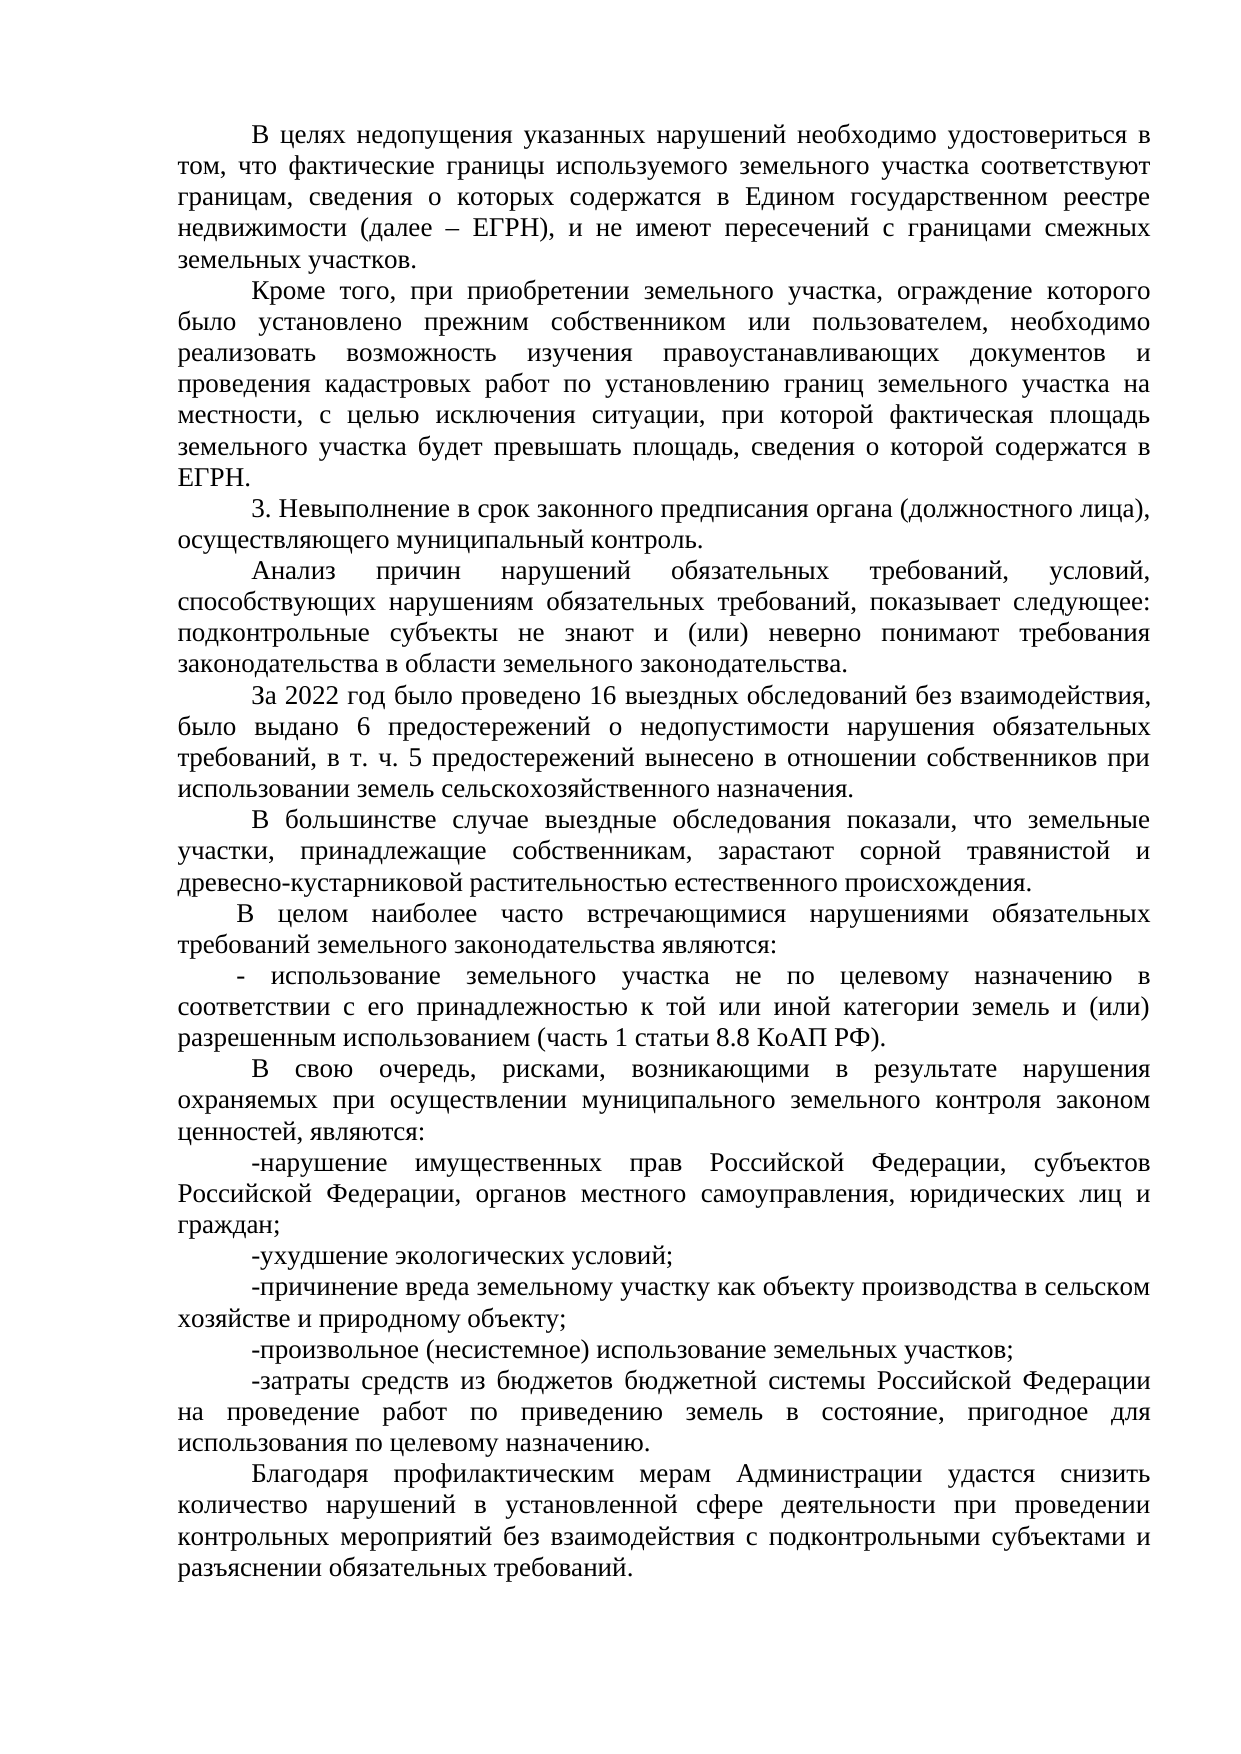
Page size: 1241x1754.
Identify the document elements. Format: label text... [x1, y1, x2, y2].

text За 2022 год было проведено 16 выездных обследований без взаимодействия, было выдано 6 предостережений о недопустимости нарушения обязательных требований, в т. ч. 5 предостережений вынесено в отношении собственников при использовании земель сельскохозяйственного назначения. [177, 679, 1152, 803]
text - использование земельного участка не по целевому назначению в соответствии с его принадлежностью к той или иной категории земель и (или) разрешенным использованием (часть 1 статьи 8.8 КоАП РФ). [177, 959, 1152, 1052]
text В большинстве случае выездные обследования показали, что земельные участки, принадлежащие собственникам, зарастают сорной травянистой и древесно-кустарниковой растительностью естественного происхождения. [177, 803, 1152, 897]
text -нарушение имущественных прав Российской Федерации, субъектов Российской Федерации, органов местного самоуправления, юридических лиц и граждан; [177, 1146, 1152, 1239]
text -произвольное (несистемное) использование земельных участков; [177, 1333, 1152, 1364]
text 3. Невыполнение в срок законного предписания органа (должностного лица), осуществляющего муниципальный контроль. [177, 492, 1152, 554]
text -затраты средств из бюджетов бюджетной системы Российской Федерации на проведение работ по приведению земель в состояние, пригодное для использования по целевому назначению. [177, 1364, 1152, 1457]
text В целях недопущения указанных нарушений необходимо удостовериться в том, что фактические границы используемого земельного участка соответствуют границам, сведения о которых содержатся в Едином государственном реестре недвижимости (далее – ЕГРН), и не имеют пересечений с границами смежных земельных участков. [177, 118, 1152, 274]
text В свою очередь, рисками, возникающими в результате нарушения охраняемых при осуществлении муниципального земельного контроля законом ценностей, являются: [177, 1052, 1152, 1146]
text Кроме того, при приобретении земельного участка, ограждение которого было установлено прежним собственником или пользователем, необходимо реализовать возможность изучения правоустанавливающих документов и проведения кадастровых работ по установлению границ земельного участка на местности, с целью исключения ситуации, при которой фактическая площадь земельного участка будет превышать площадь, сведения о которой содержатся в ЕГРН. [177, 274, 1152, 492]
text Анализ причин нарушений обязательных требований, условий, способствующих нарушениям обязательных требований, показывает следующее: подконтрольные субъекты не знают и (или) неверно понимают требования законодательства в области земельного законодательства. [177, 554, 1152, 679]
text В целом наиболее часто встречающимися нарушениями обязательных требований земельного законодательства являются: [177, 897, 1152, 959]
text -ухудшение экологических условий; [177, 1239, 1152, 1271]
text Благодаря профилактическим мерам Администрации удастся снизить количество нарушений в установленной сфере деятельности при проведении контрольных мероприятий без взаимодействия с подконтрольными субъектами и разъяснении обязательных требований. [177, 1457, 1152, 1582]
text -причинение вреда земельному участку как объекту производства в сельском хозяйстве и природному объекту; [177, 1271, 1152, 1333]
